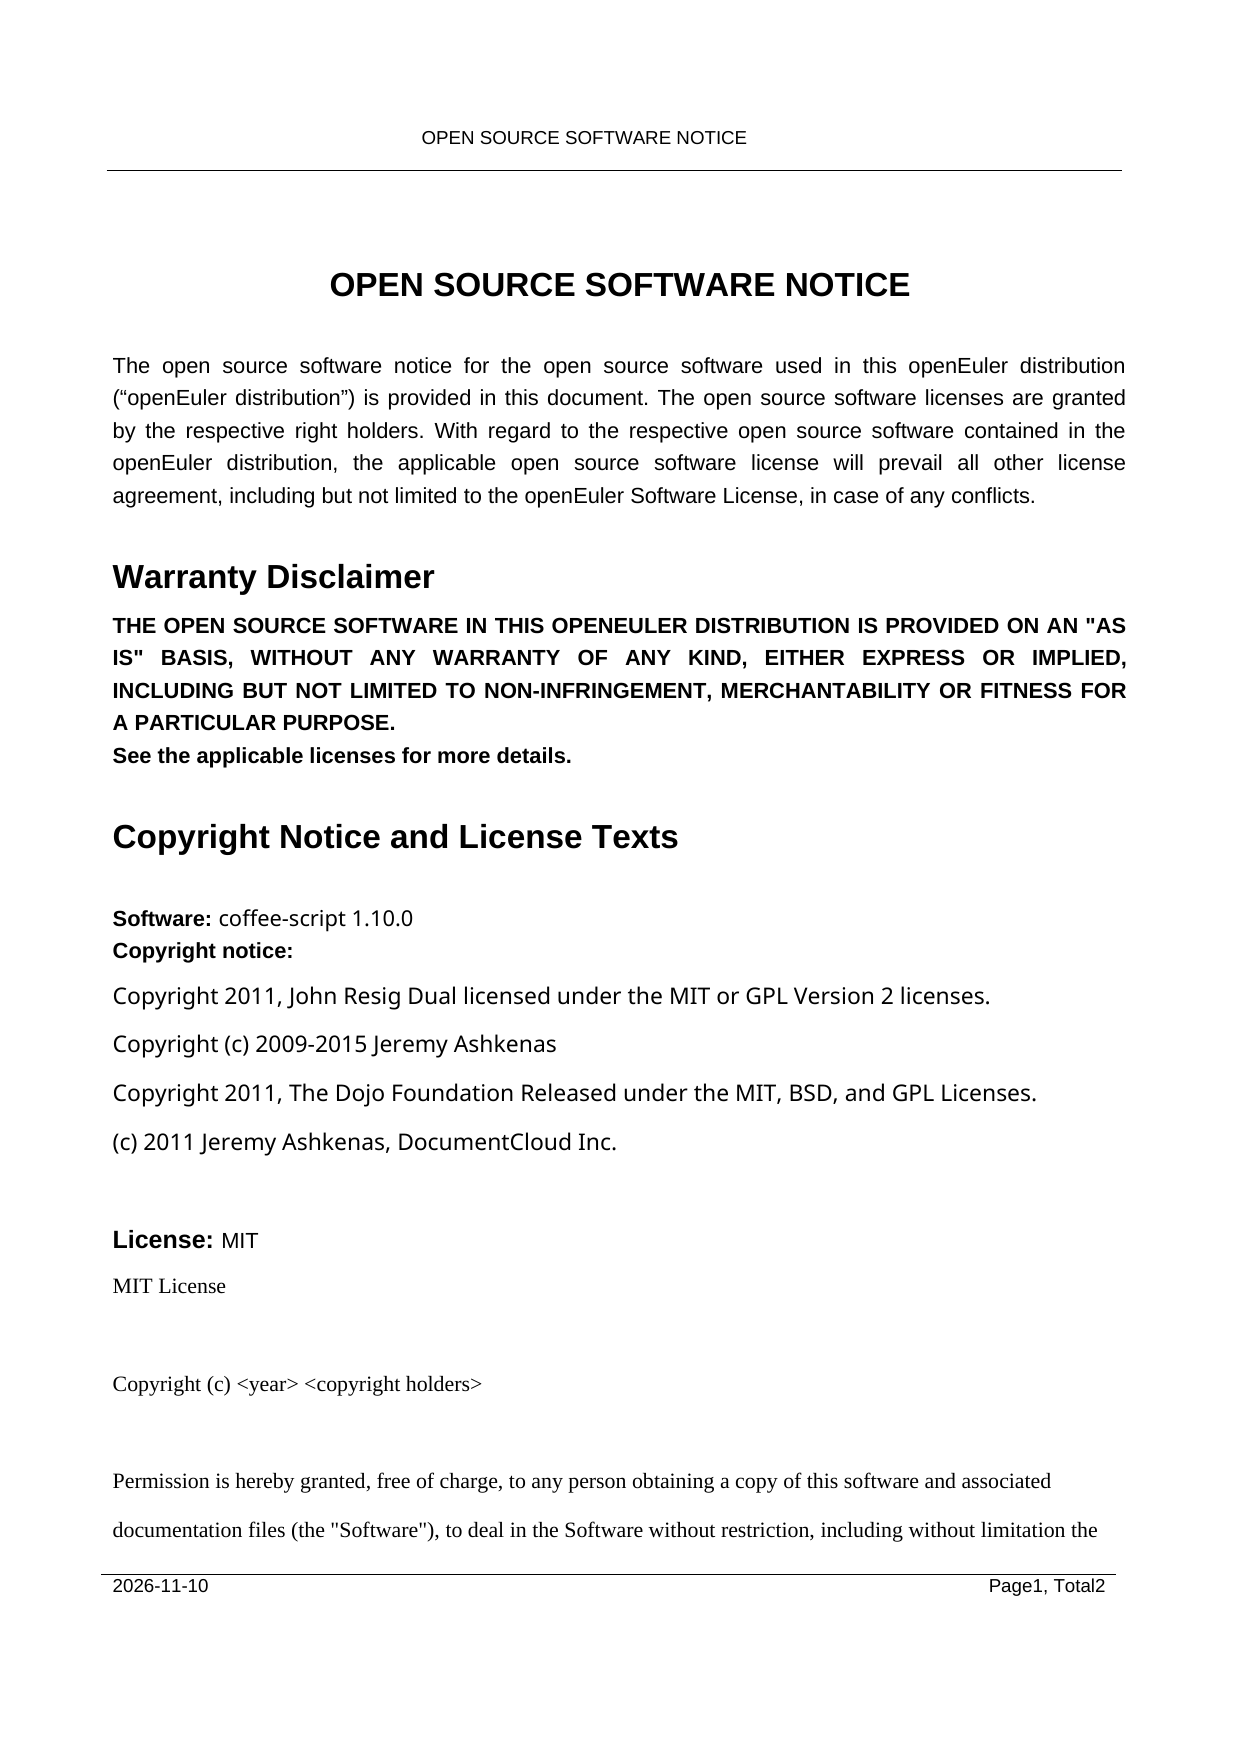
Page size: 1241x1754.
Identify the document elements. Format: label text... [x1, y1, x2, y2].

text Software: coffee-script 1.10.0 [112, 901, 1128, 934]
text License: MIT [112, 1223, 1128, 1255]
text Copyright Notice and License Texts [112, 804, 1128, 869]
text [112, 1270, 1128, 1546]
text Warranty Disclaimer [112, 544, 1128, 609]
text OPEN SOURCE SOFTWARE NOTICE [112, 251, 1128, 316]
text THE OPEN SOURCE SOFTWARE IN THIS OPENEULER DISTRIBUTION IS PROVIDED ON AN "AS IS" BASIS, WITHOUT ANY WARRANTY OF ANY KIND, EITHER EXPRESS OR IMPLIED, INCLUDING BUT NOT LIMITED TO NON-INFRINGEMENT, MERCHANTABILITY OR FITNESS FOR A PARTICULAR PURPOSE. See the applicable licenses for more details. [112, 609, 1128, 771]
text The open source software notice for the open source software used in this openEuler distribution (“openEuler distribution”) is provided in this document. The open source software licenses are granted by the respective right holders. With regard to the respective open source software contained in the openEuler distribution, the applicable open source software license will prevail all other license agreement, including but not limited to the openEuler Software License, in case of any conflicts. [112, 349, 1128, 511]
text Copyright 2011, John Resig Dual licensed under the MIT or GPL Version 2 licenses. Copyright (c) 2009-2015 Jeremy Ashkenas Copyright 2011, The Dojo Foundation Released under the MIT, BSD, and GPL Licenses. (c) 2011 Jeremy Ashkenas, DocumentCloud Inc. [112, 979, 1128, 1207]
text Copyright notice: [112, 934, 1128, 966]
